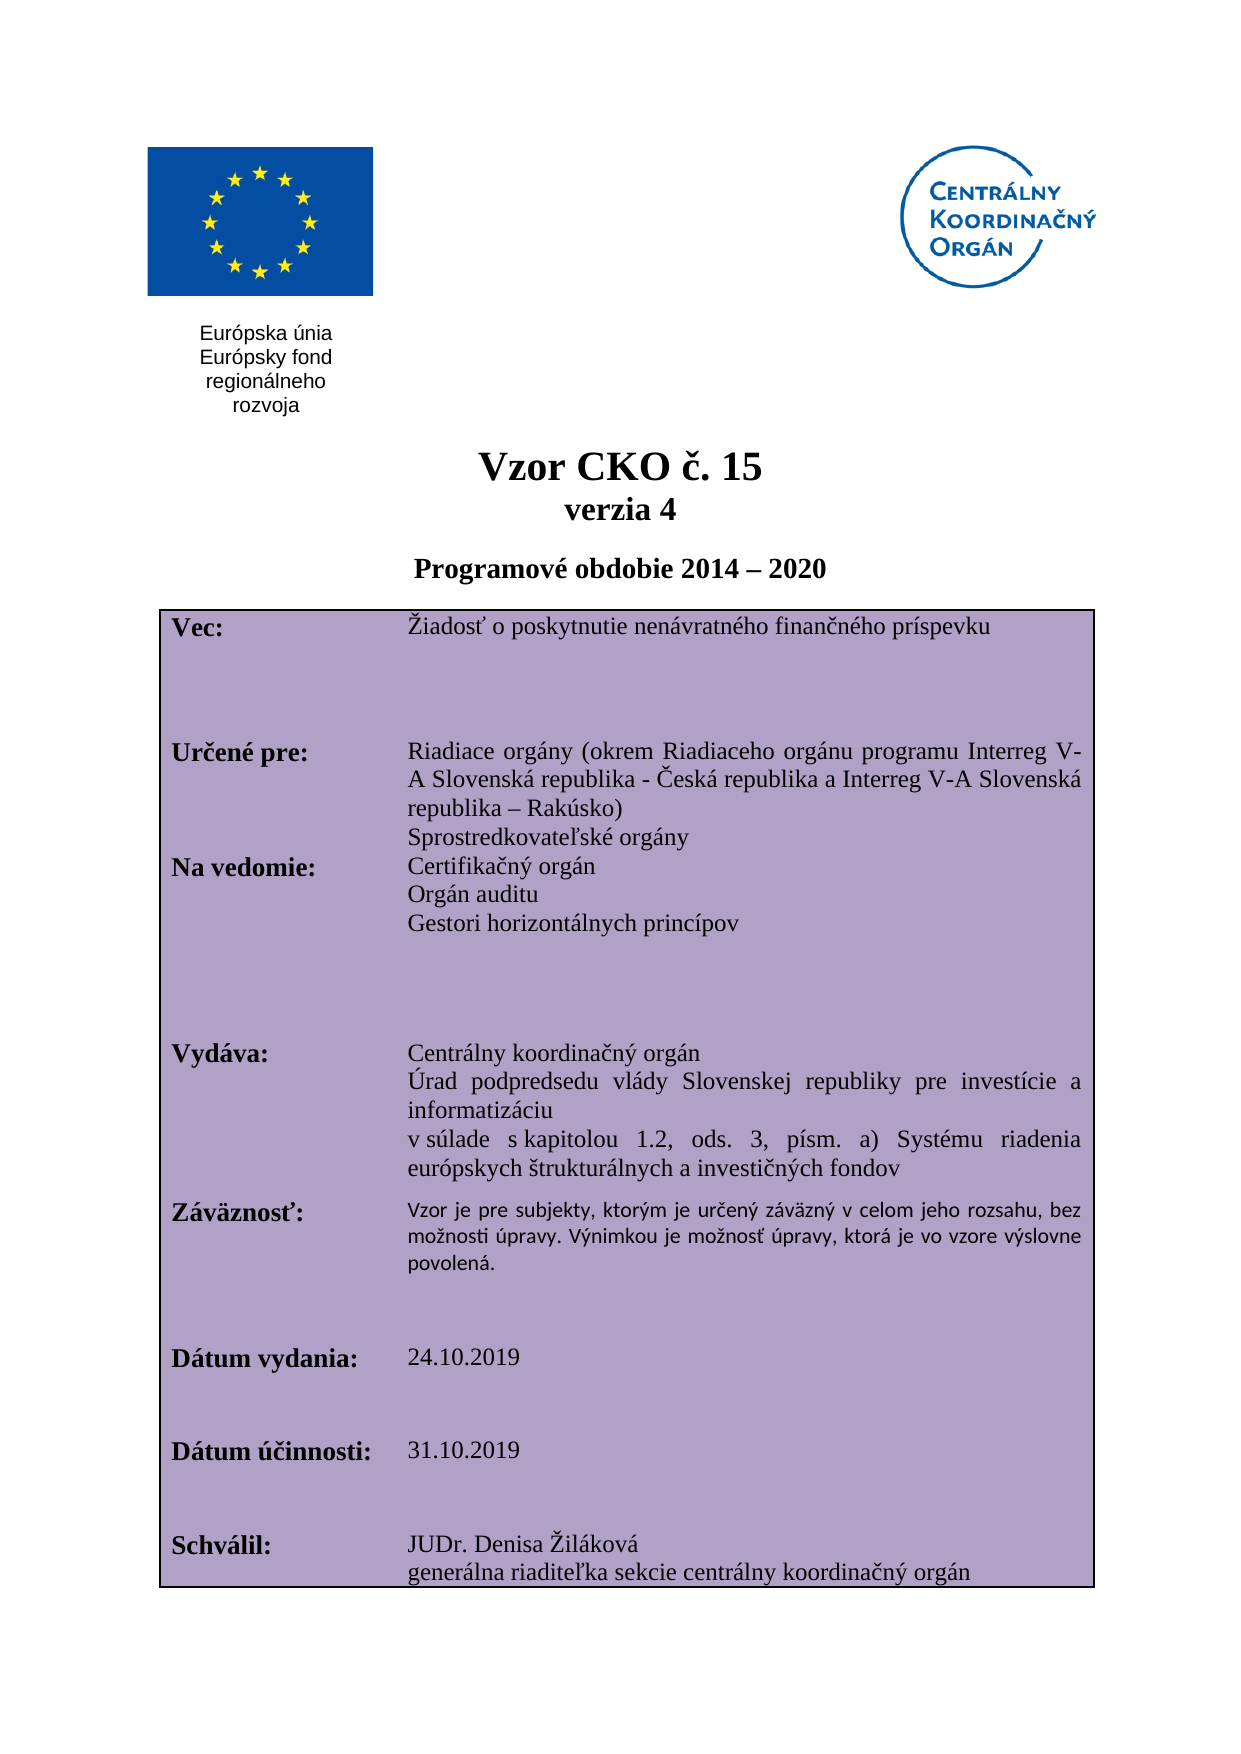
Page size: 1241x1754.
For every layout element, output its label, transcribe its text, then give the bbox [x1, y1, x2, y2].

table_cell Dátum účinnosti: [161, 1435, 396, 1529]
text verzia [148, 489, 1093, 527]
table_cell [396, 1196, 1093, 1342]
table_cell Záväznosť: [161, 1196, 396, 1342]
table_cell Certifikačný orgán Orgán auditu Gestori horizontálnych princípov [396, 851, 1093, 1038]
table_cell Určené pre: [161, 736, 396, 851]
table_cell Schválil: [161, 1529, 396, 1586]
text Európsky fond regionálneho [148, 345, 384, 393]
text Vzor CKO č. [148, 441, 1093, 489]
text Programové obdobie 2014 – 2020 [148, 551, 1093, 585]
table_cell Dátum vydania: [161, 1342, 396, 1435]
text rozvoja [148, 393, 384, 417]
table_cell Vydáva: [161, 1038, 396, 1196]
text Európska únia [148, 321, 384, 345]
picture [896, 143, 1100, 291]
table_cell Na vedomie: [161, 851, 396, 1038]
table_cell Riadiace orgány (okrem Riadiaceho orgánu programu Interreg V-A Slovenská republika - Česká republika a Interreg V-A Slovenská republika – Rakúsko) Sprostredkovateľské orgány [396, 736, 1093, 851]
table_header Žiadosť o poskytnutie nenávratného finančného príspevku [396, 611, 1093, 736]
table_cell JUDr. Denisa Žiláková generálna riaditeľka sekcie centrálny koordinačný orgán [396, 1529, 1093, 1586]
table_header Vec: [161, 611, 396, 736]
table_cell Centrálny koordinačný orgán Úrad podpredsedu vlády Slovenskej republiky pre investície a informatizáciu v súlade s kapitolou 1.2, ods. 3, písm. a) Systému riadenia európskych štrukturálnych a investičných fondov [396, 1038, 1093, 1196]
